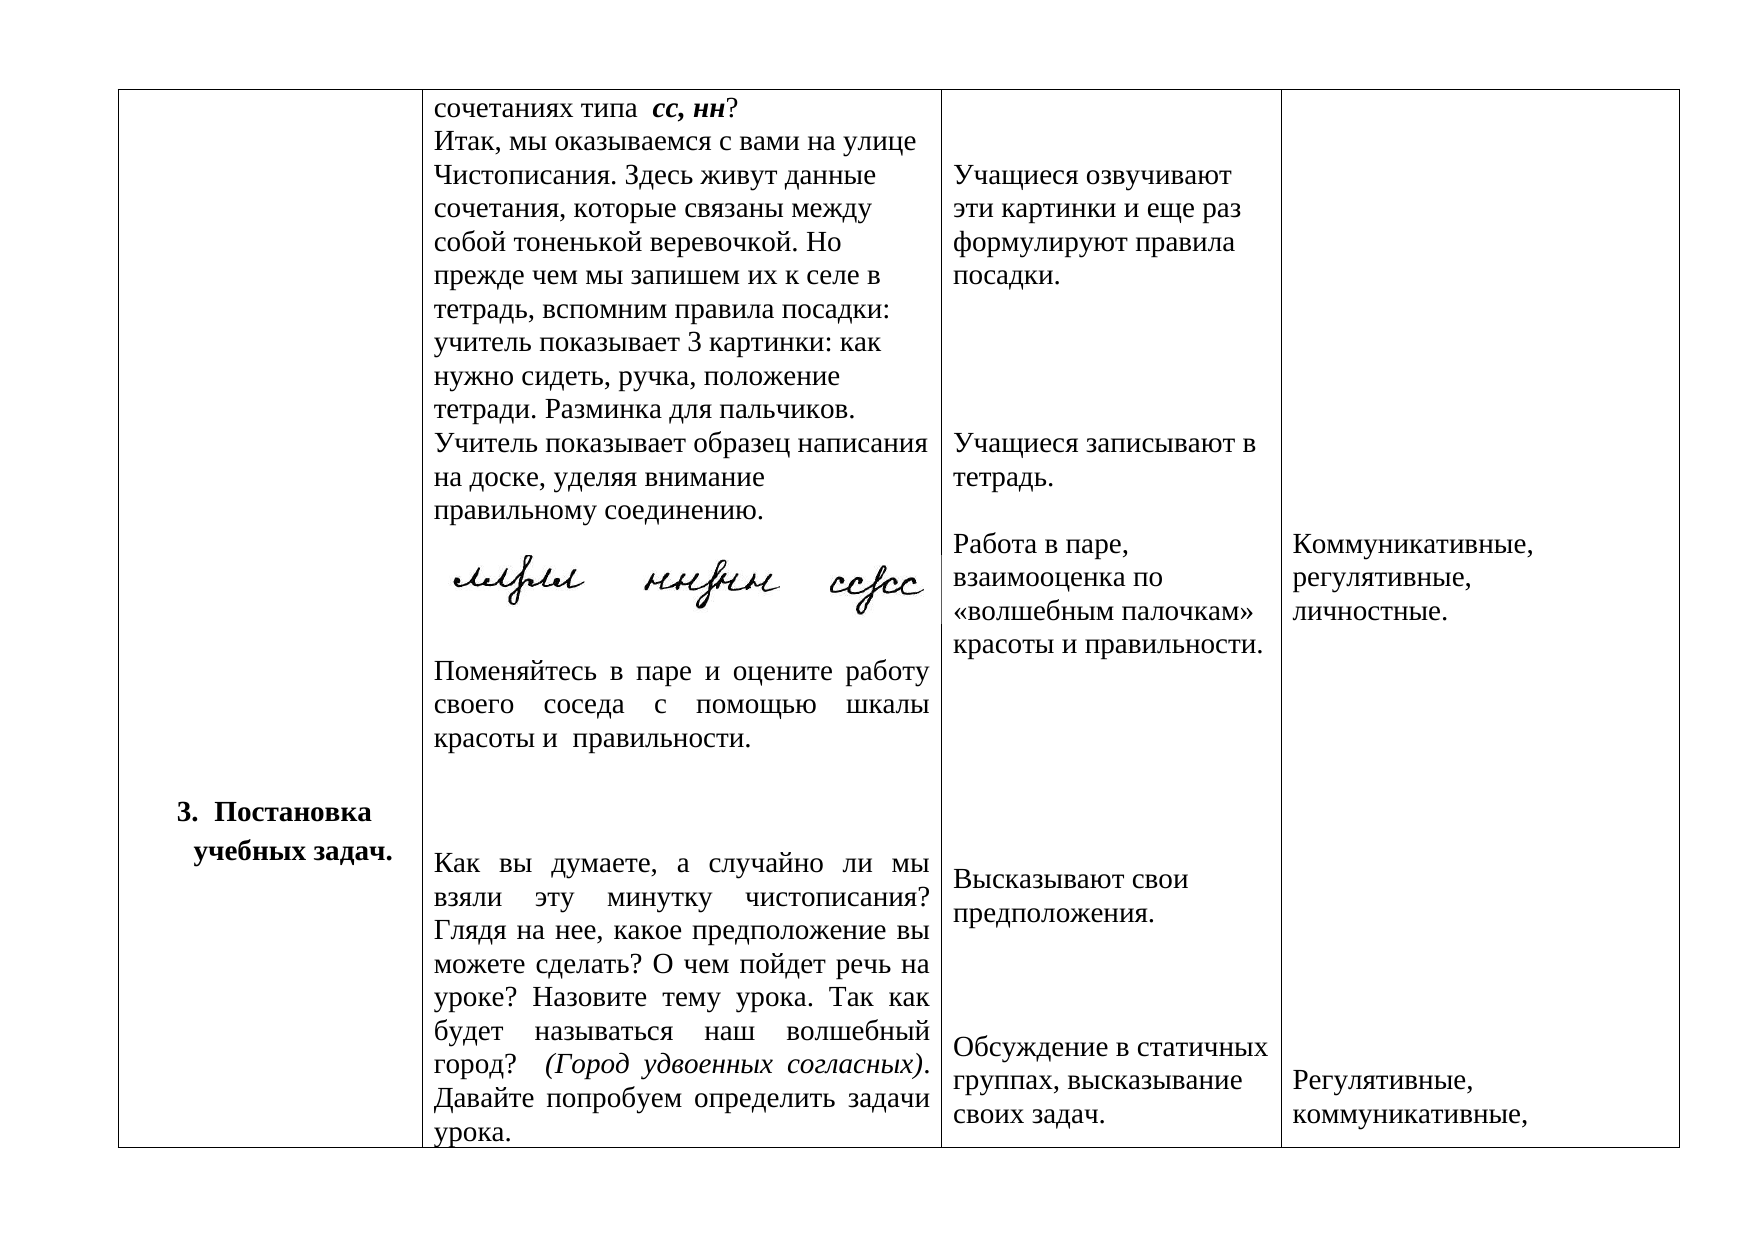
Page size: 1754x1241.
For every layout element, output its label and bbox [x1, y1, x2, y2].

table_cell [423, 90, 941, 1147]
table_cell [1282, 90, 1679, 1147]
picture [433, 555, 942, 624]
table_cell [119, 90, 422, 1147]
table_cell [942, 90, 1281, 1147]
